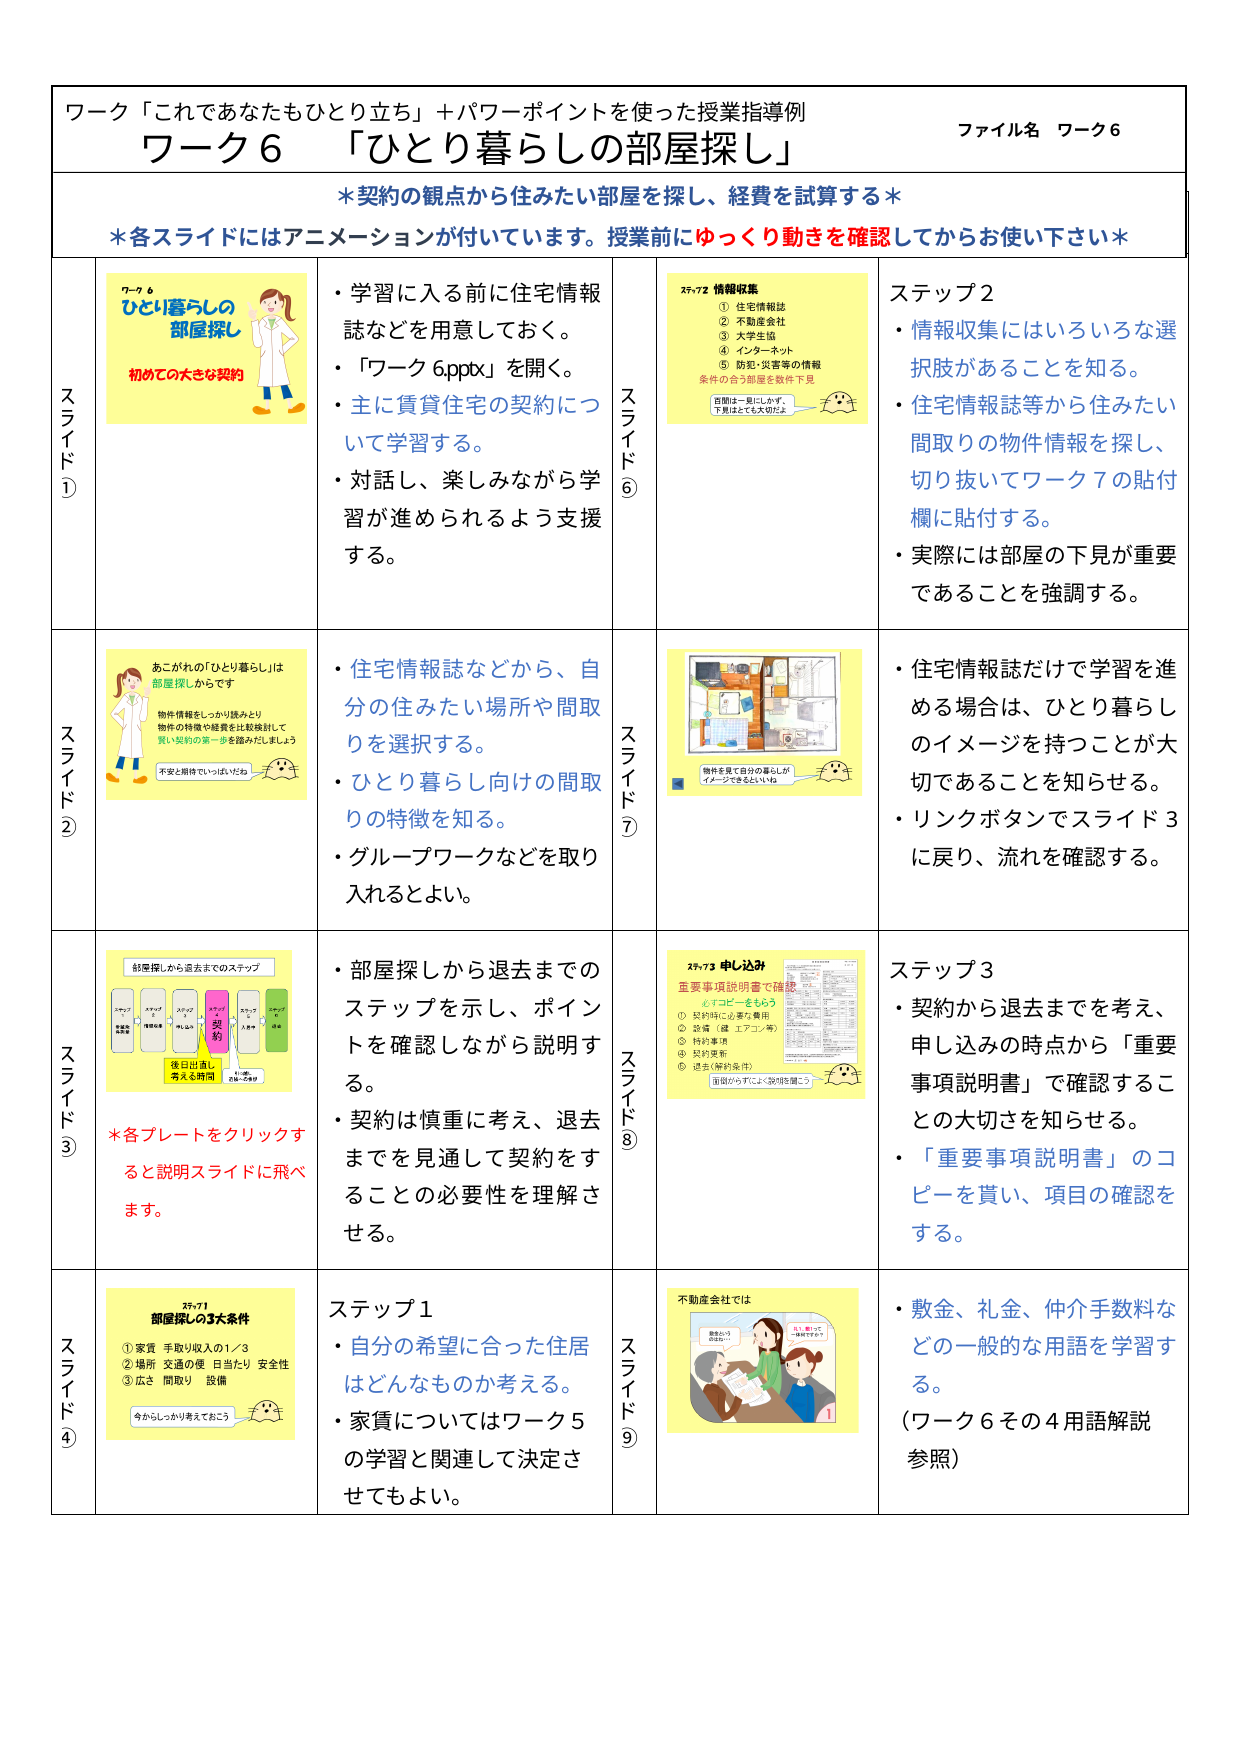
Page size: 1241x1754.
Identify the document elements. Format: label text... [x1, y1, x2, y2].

table_cell ステップ１ ・自分の希望に合った住居はどんなものか考える。 ・家賃についてはワーク５の学習と関連して決定させてもよい。 [318, 1270, 612, 1514]
table_cell [96, 1270, 317, 1514]
table_cell スライド ⑦ [613, 630, 656, 930]
picture [106, 950, 292, 1092]
table_cell ステップ２ ・情報収集にはいろいろな選択肢があることを知る。 ・住宅情報誌等から住みたい間取りの物件情報を探し、切り抜いてワーク７の貼付欄に貼付する。 ・実際には部屋の下見が重要であることを強調する。 [879, 254, 1188, 629]
table_cell ・住宅情報誌などから、自分の住みたい場所や間取りを選択する。 ・ひとり暮らし向けの間取りの特徴を知る。 ・グループワークなどを取り入れるとよい。 [318, 630, 612, 930]
table_cell スライド ③ [52, 931, 95, 1269]
table_cell ・住宅情報誌だけで学習を進める場合は、ひとり暮らしのイメージを持つことが大切であることを知らせる。 ・リンクボタンでスライド3に戻り、流れを確認する。 [879, 630, 1188, 930]
table_cell [96, 630, 317, 930]
table_cell ・部屋探しから退去までのステップを示し、ポイントを確認しながら説明する。 ・契約は慎重に考え、退去までを見通して契約をすることの必要性を理解させる。 [318, 931, 612, 1269]
table_cell [96, 258, 317, 629]
table_cell ステップ３ ・契約から退去までを考え、申し込みの時点から「重要事項説明書」で確認することの大切さを知らせる。 ・「重要事項説明書」のコピーを貰い、項目の確認をする。 [879, 931, 1188, 1269]
table_cell スライド ⑧ [613, 931, 656, 1269]
table_cell スライド ① [52, 258, 95, 629]
table_cell [657, 931, 878, 1269]
table_cell スライド ⑥ [613, 258, 656, 629]
picture [667, 1288, 859, 1433]
table_cell ・敷金、礼金、仲介手数料などの一般的な用語を学習する。 （ワーク６その４用語解説 参照） [879, 1270, 1188, 1514]
picture [106, 1288, 295, 1440]
table_cell ＊各プレートをクリックすると説明スライドに飛べます。 [96, 931, 317, 1269]
picture [667, 950, 866, 1099]
table_cell スライド ⑨ [613, 1270, 656, 1514]
table_cell ・学習に入る前に住宅情報誌などを用意しておく。 ・「ワーク6.pptx」を開く。 ・主に賃貸住宅の契約について学習する。 ・対話し、楽しみながら学習が進められるよう支援する。 [318, 258, 612, 629]
table_cell スライド ④ [52, 1270, 95, 1514]
table_cell [657, 630, 878, 930]
picture [106, 649, 307, 800]
picture [667, 273, 868, 424]
picture [106, 273, 307, 424]
picture [667, 649, 863, 796]
table_cell [657, 258, 878, 629]
table_cell スライド ② [52, 630, 95, 930]
table_cell [657, 1270, 878, 1514]
